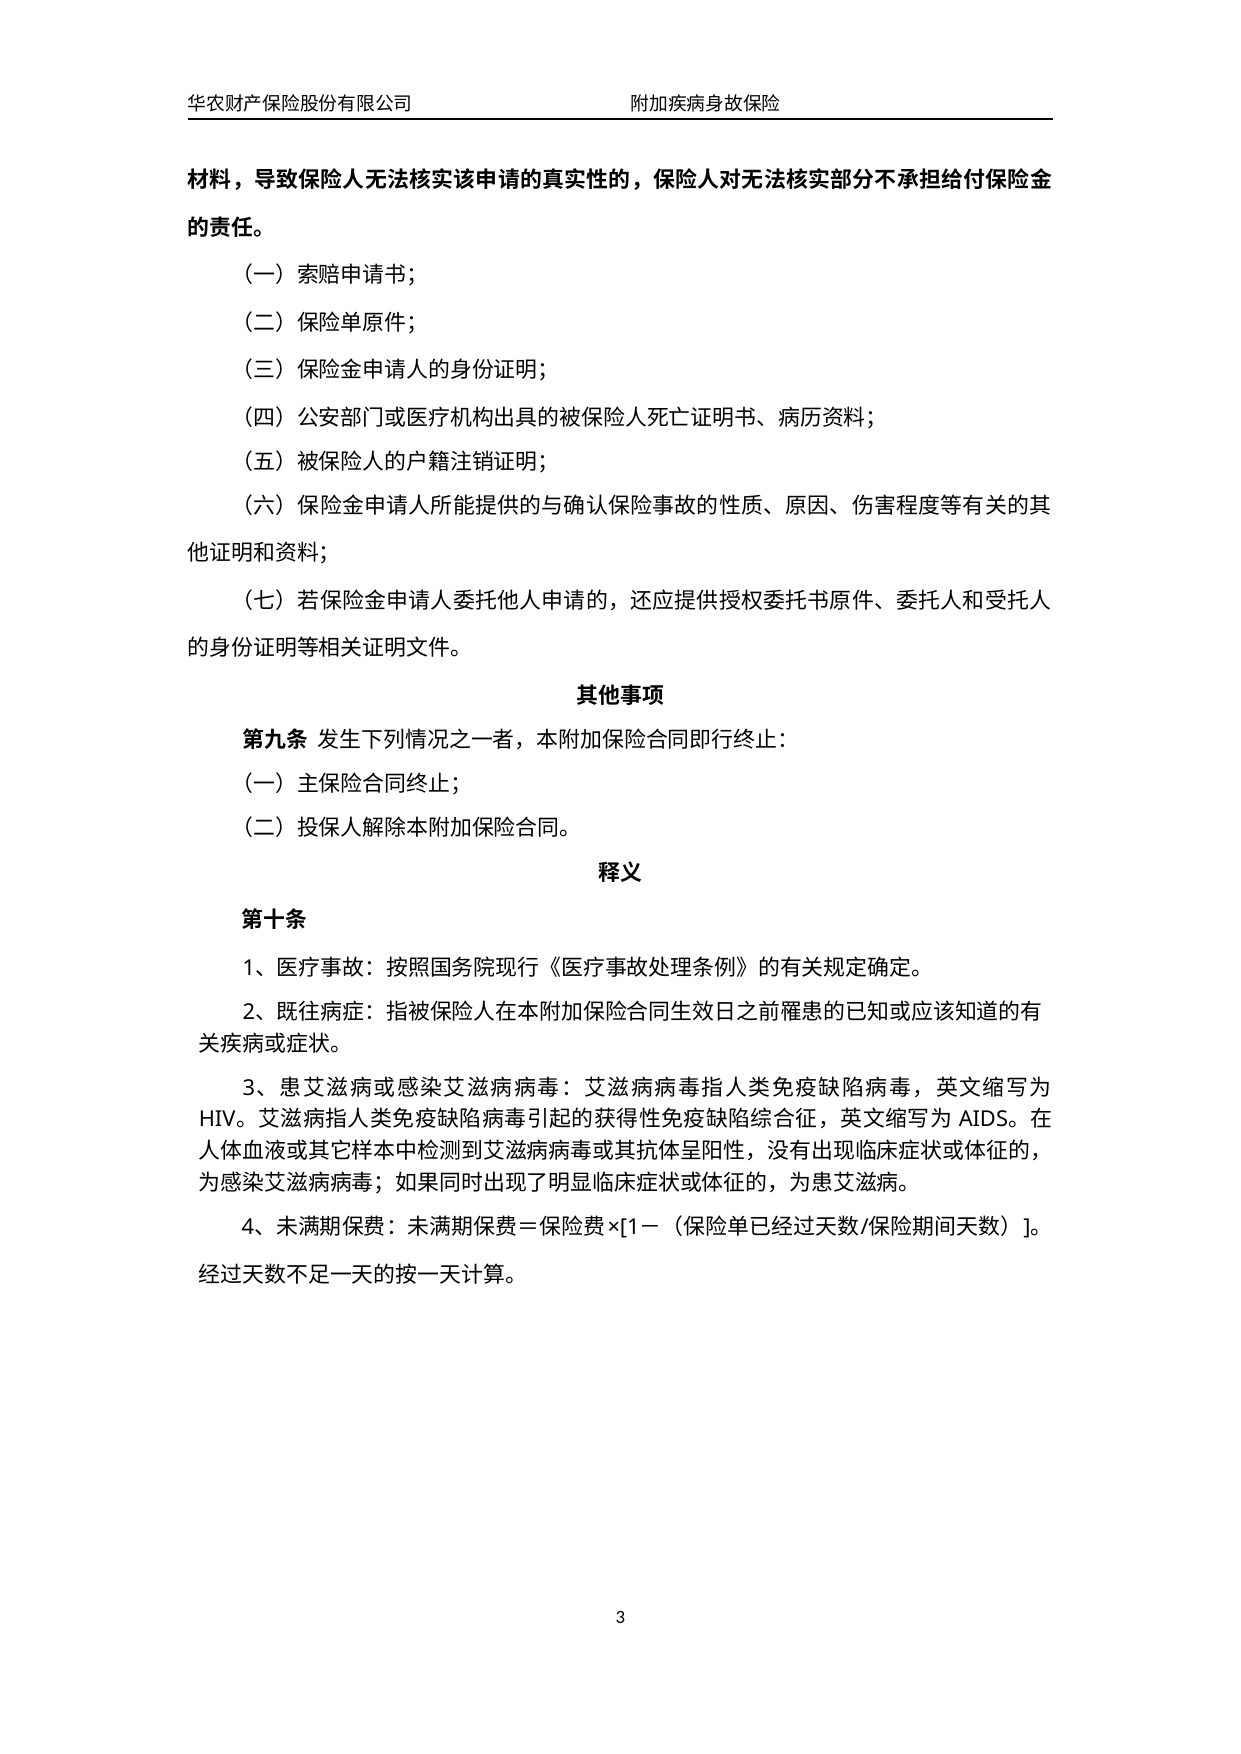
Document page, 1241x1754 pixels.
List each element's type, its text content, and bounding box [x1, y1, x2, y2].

text 4、未满期保费：未满期保费＝保险费×[1－（保险单已经过天数/保险期间天数）]。经过天数不足一天的按一天计算。 [198, 1209, 1053, 1288]
text 第十条 [187, 902, 1053, 934]
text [187, 162, 1053, 241]
text （一）索赔申请书； [187, 257, 1053, 289]
text （五）被保险人的户籍注销证明； [187, 444, 1053, 475]
text （四）公安部门或医疗机构出具的被保险人死亡证明书、病历资料； [187, 399, 1053, 431]
text 2、既往病症：指被保险人在本附加保险合同生效日之前罹患的已知或应该知道的有关疾病或症状。 [198, 994, 1053, 1057]
text 其他事项 [187, 678, 1053, 709]
text 释义 [187, 854, 1053, 886]
text （三）保险金申请人的身份证明； [187, 352, 1053, 384]
text （二）保险单原件； [187, 304, 1053, 336]
text 第九条 发生下列情况之一者，本附加保险合同即行终止： [187, 722, 1053, 754]
text 3、患艾滋病或感染艾滋病病毒：艾滋病病毒指人类免疫缺陷病毒，英文缩写为HIV。艾滋病指人类免疫缺陷病毒引起的获得性免疫缺陷综合征，英文缩写为AIDS。在人体血液或其它样本中检测到艾滋病病毒或其抗体呈阳性，没有出现临床症状或体征的，为感染艾滋病病毒；如果同时出现了明显临床症状或体征的，为患艾滋病。 [198, 1070, 1053, 1197]
text （七）若保险金申请人委托他人申请的，还应提供授权委托书原件、委托人和受托人的身份证明等相关证明文件。 [187, 583, 1053, 662]
text 1、医疗事故：按照国务院现行《医疗事故处理条例》的有关规定确定。 [187, 949, 1053, 981]
text （六）保险金申请人所能提供的与确认保险事故的性质、原因、伤害程度等有关的其他证明和资料； [187, 488, 1053, 567]
text （一）主保险合同终止； [187, 766, 1053, 798]
text （二）投保人解除本附加保险合同。 [187, 810, 1053, 842]
